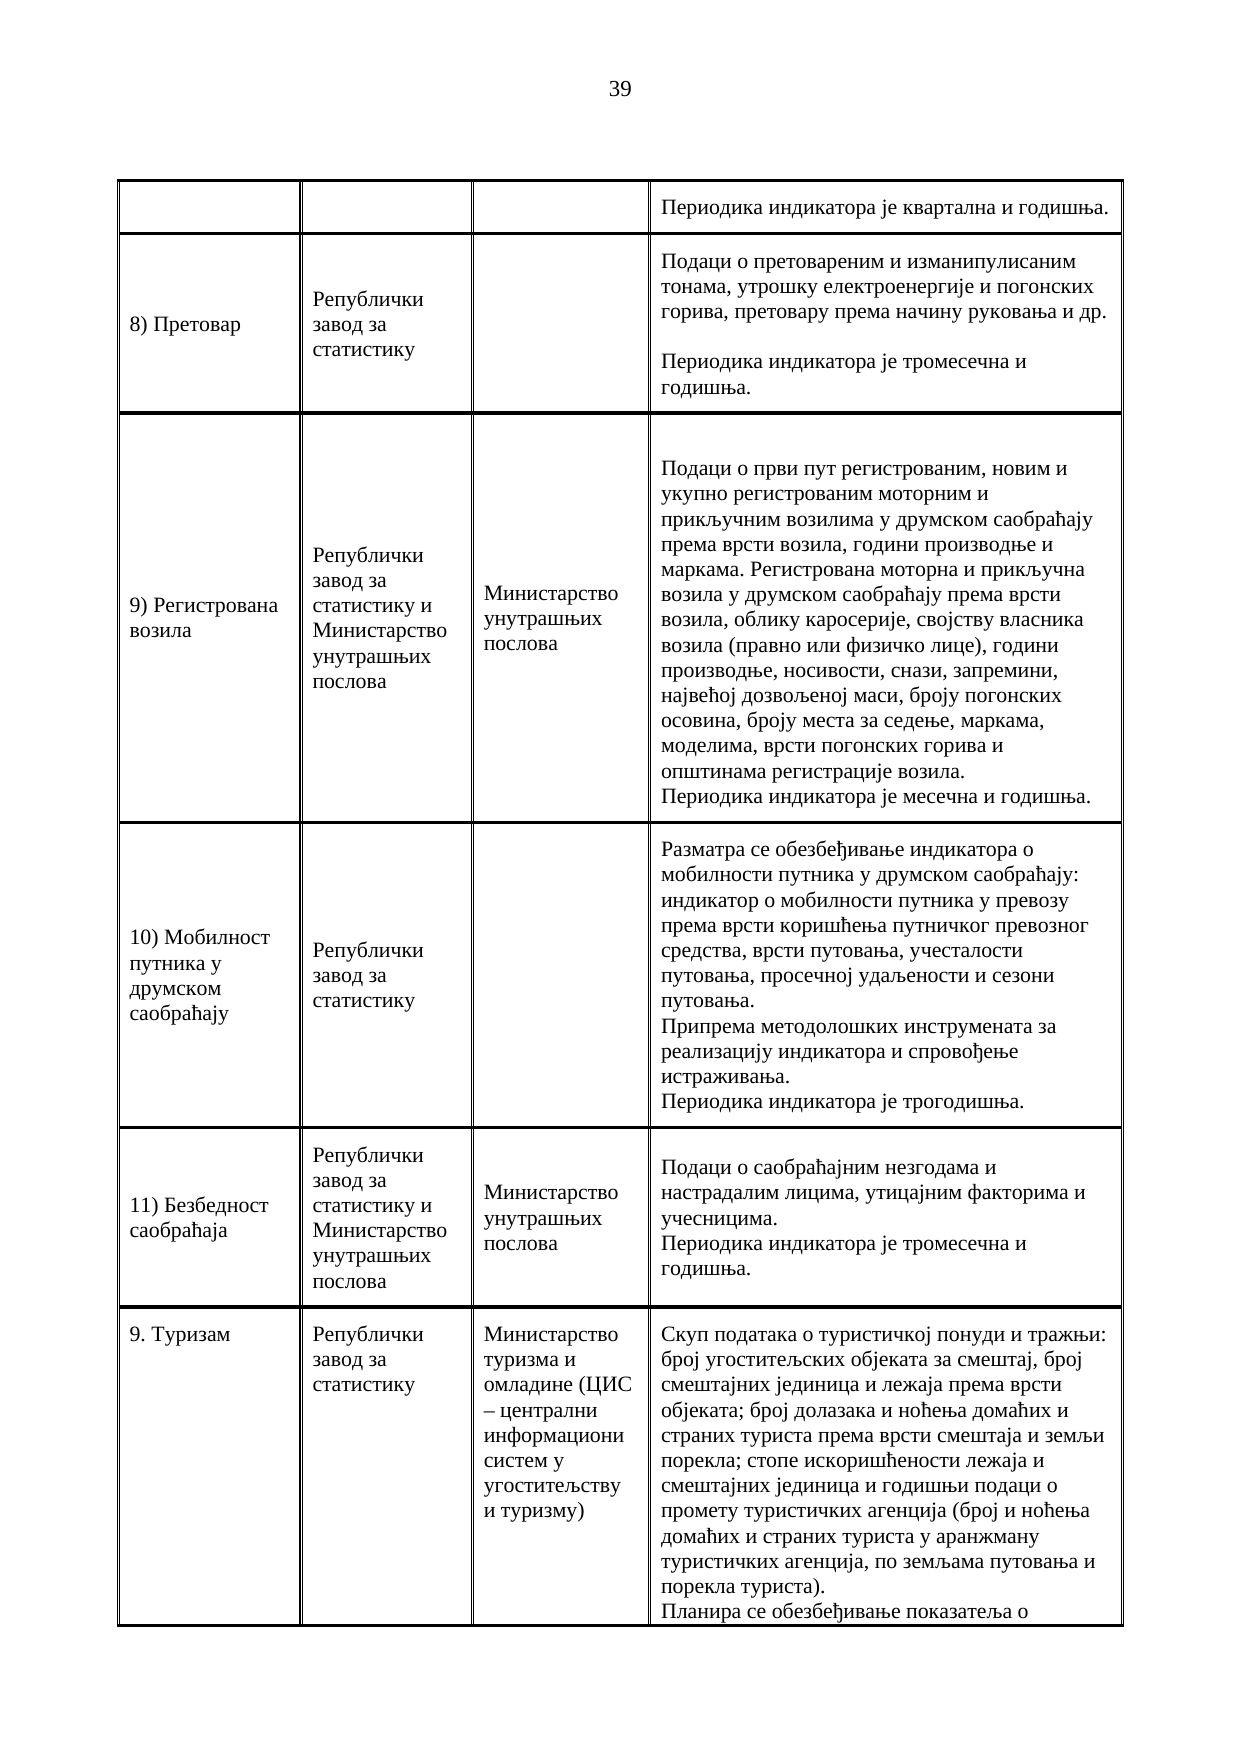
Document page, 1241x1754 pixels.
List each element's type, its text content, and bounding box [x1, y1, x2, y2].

table_cell [474, 182, 648, 232]
table_cell 10) Мобилност путника у друмском саобраћају [120, 824, 299, 1126]
table_cell 8) Претовар [120, 235, 299, 411]
table_cell 9) Регистрована возила [120, 415, 299, 821]
table_cell Министарство унутрашњих послова [474, 415, 648, 821]
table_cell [651, 182, 1121, 232]
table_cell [303, 1309, 471, 1623]
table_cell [474, 1309, 648, 1623]
table_cell Републички завод за статистику [303, 235, 471, 411]
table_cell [651, 1309, 1121, 1623]
table_cell [474, 235, 648, 411]
table_cell [474, 824, 648, 1126]
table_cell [120, 182, 299, 232]
table_cell Министарство унутрашњих послова [474, 1129, 648, 1305]
table_cell Републички завод за статистику и Министарство унутрашњих послова [303, 415, 471, 821]
table_cell Подаци о први пут регистрованим, новим и укупно регистрованим моторним и прикључним возилима у друмском саобраћају према врсти возила, години производње и маркама. Регистрована моторна и прикључна возила у друмском саобраћају према врсти возила, облику каросерије, својству власника возила (правно или физичко лице), години производње, носивости, снази, запремини, највећој дозвољеној маси, броју погонских осовина, броју места за седење, маркама, моделима, врсти погонских горива и општинама регистрације возила. Периодика индикатора је месечна и годишња. [651, 415, 1121, 821]
table_cell Подаци о претовареним и изманипулисаним тонама, утрошку електроенергије и погонских горива, претовару према начину руковања и др. Периодика индикатора је тромесечна и годишња. [651, 235, 1121, 411]
table_cell Републички завод за статистику [303, 824, 471, 1126]
table_cell Подаци о саобраћајним незгодама и настрадалим лицима, утицајним факторима и учесницима. Периодика индикатора је тромесечна и годишња. [651, 1129, 1121, 1305]
table_cell Разматра се обезбеђивање индикатора о мобилности путника у друмском саобраћају: индикатор о мобилности путника у превозу према врсти коришћења путничког превозног средства, врсти путовања, учесталости путовања, просечној удаљености и сезони путовања. Припрема методолошких инструмената за реализацију индикатора и спровођење истраживања. Периодика индикатора је трогодишња. [651, 824, 1121, 1126]
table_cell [303, 182, 471, 232]
table_cell 11) Безбедност саобраћаја [120, 1129, 299, 1305]
table_cell Републички завод за статистику и Министарство унутрашњих послова [303, 1129, 471, 1305]
table_cell 9. Туризам [120, 1309, 299, 1623]
